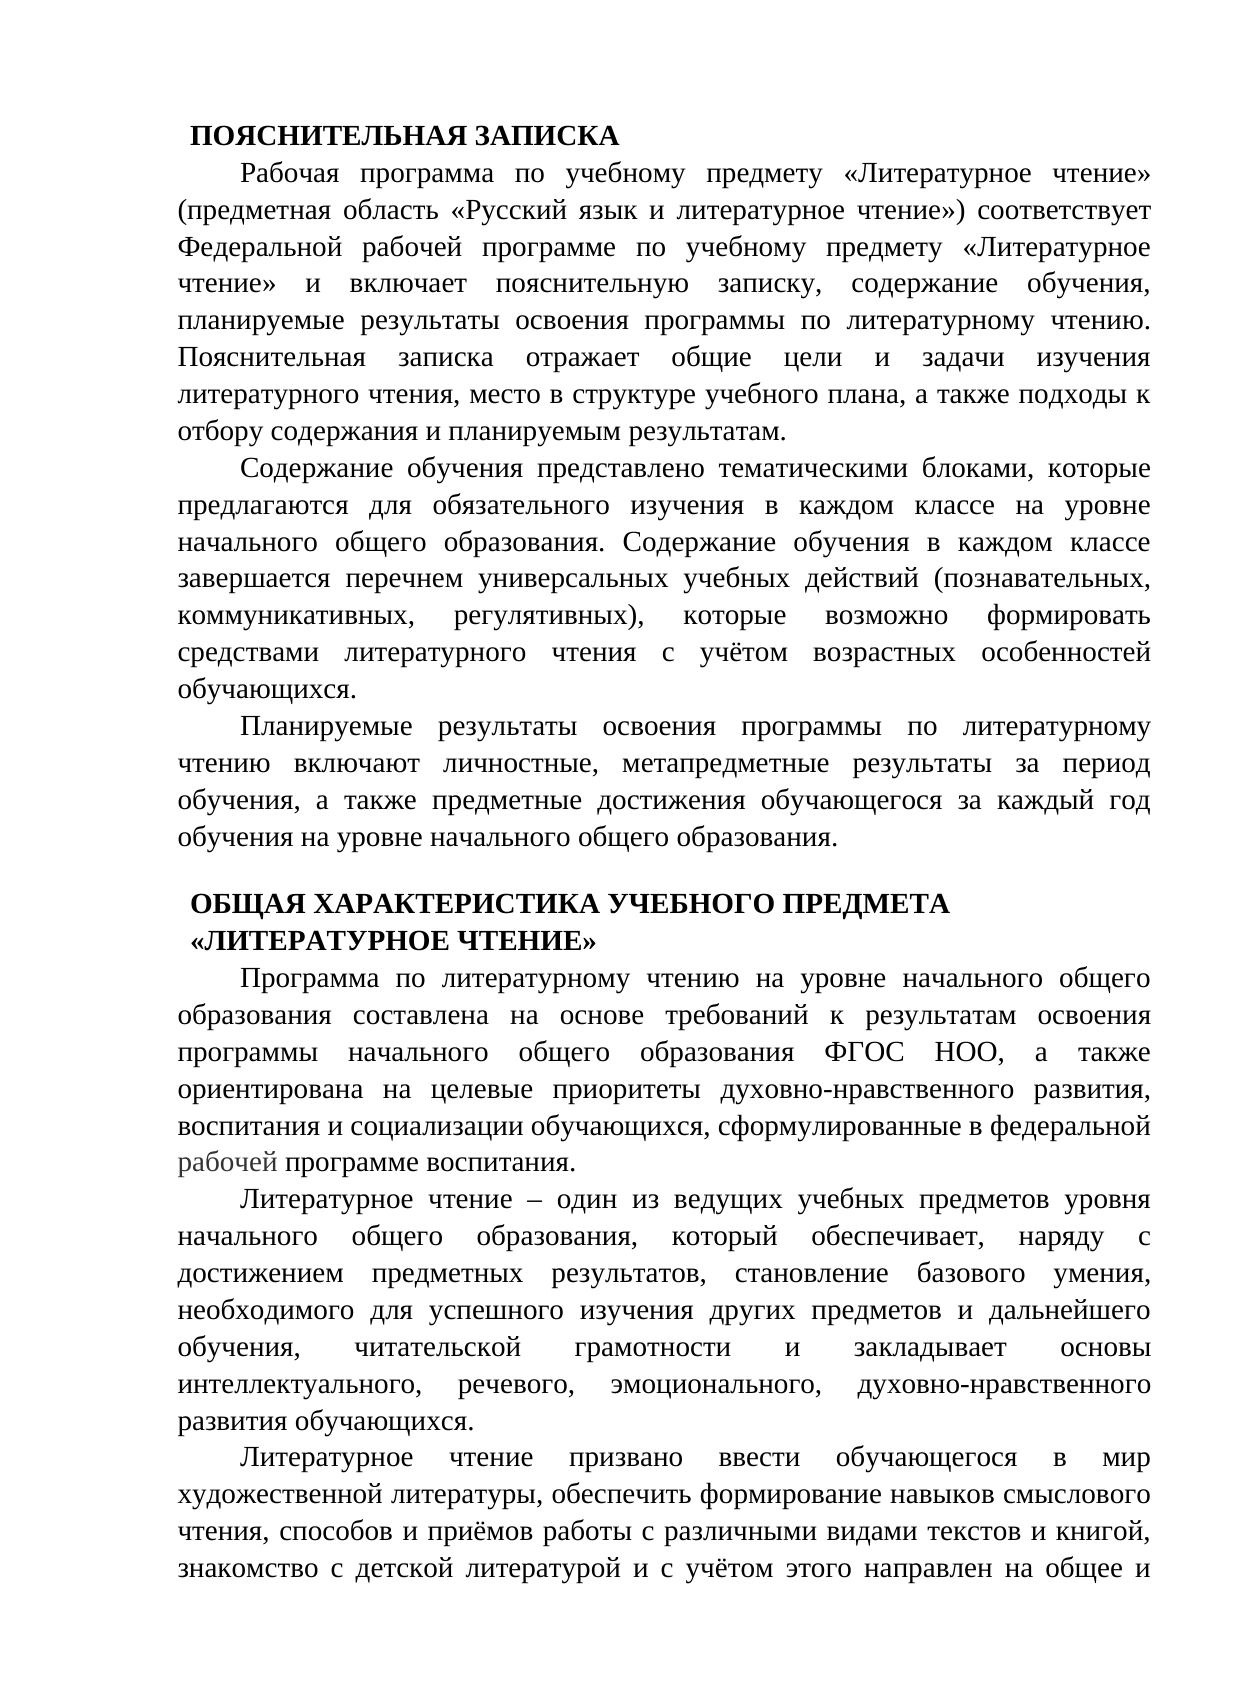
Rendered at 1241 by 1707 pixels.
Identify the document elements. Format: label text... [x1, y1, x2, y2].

text Литературное чтение – один из ведущих учебных предметов уровня начального общего образования, который обеспечивает, наряду с достижением предметных результатов, становление базового умения, необходимого для успешного изучения других предметов и дальнейшего обучения, читательской грамотности и закладывает основы интеллектуального, речевого, эмоционального, духовно-нравственного развития обучающихся. [177, 1181, 1152, 1436]
text ПОЯСНИТЕЛЬНАЯ ЗАПИСКА [190, 118, 1152, 152]
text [177, 1439, 1152, 1584]
text Содержание обучения представлено тематическими блоками, которые предлагаются для обязательного изучения в каждом классе на уровне начального общего образования. Содержание обучения в каждом классе завершается перечнем универсальных учебных действий (познавательных, коммуникативных, регулятивных), которые возможно формировать средствами литературного чтения с учётом возрастных особенностей обучающихся. [177, 450, 1152, 705]
text Рабочая программа по учебному предмету «Литературное чтение» (предметная область «Русский язык и литературное чтение») соответствует Федеральной рабочей программе по учебному предмету «Литературное чтение» и включает пояснительную записку, содержание обучения, планируемые результаты освоения программы по литературному чтению. Пояснительная записка отражает общие цели и задачи изучения литературного чтения, место в структуре учебного плана, а также подходы к отбору содержания и планируемым результатам. [177, 155, 1152, 447]
text Планируемые результаты освоения программы по литературному чтению включают личностные, метапредметные результаты за период обучения, а также предметные достижения обучающегося за каждый год обучения на уровне начального общего образования. [177, 708, 1152, 852]
text Программа по литературному чтению на уровне начального общего образования составлена на основе требований к результатам освоения программы начального общего образования ФГОС НОО, а также ориентирована на целевые приоритеты духовно-нравственного развития, воспитания и социализации обучающихся, сформулированные в федеральной рабочей программе воспитания. [177, 960, 1152, 1178]
text ОБЩАЯ ХАРАКТЕРИСТИКА УЧЕБНОГО ПРЕДМЕТА «ЛИТЕРАТУРНОЕ ЧТЕНИЕ» [190, 886, 1152, 957]
